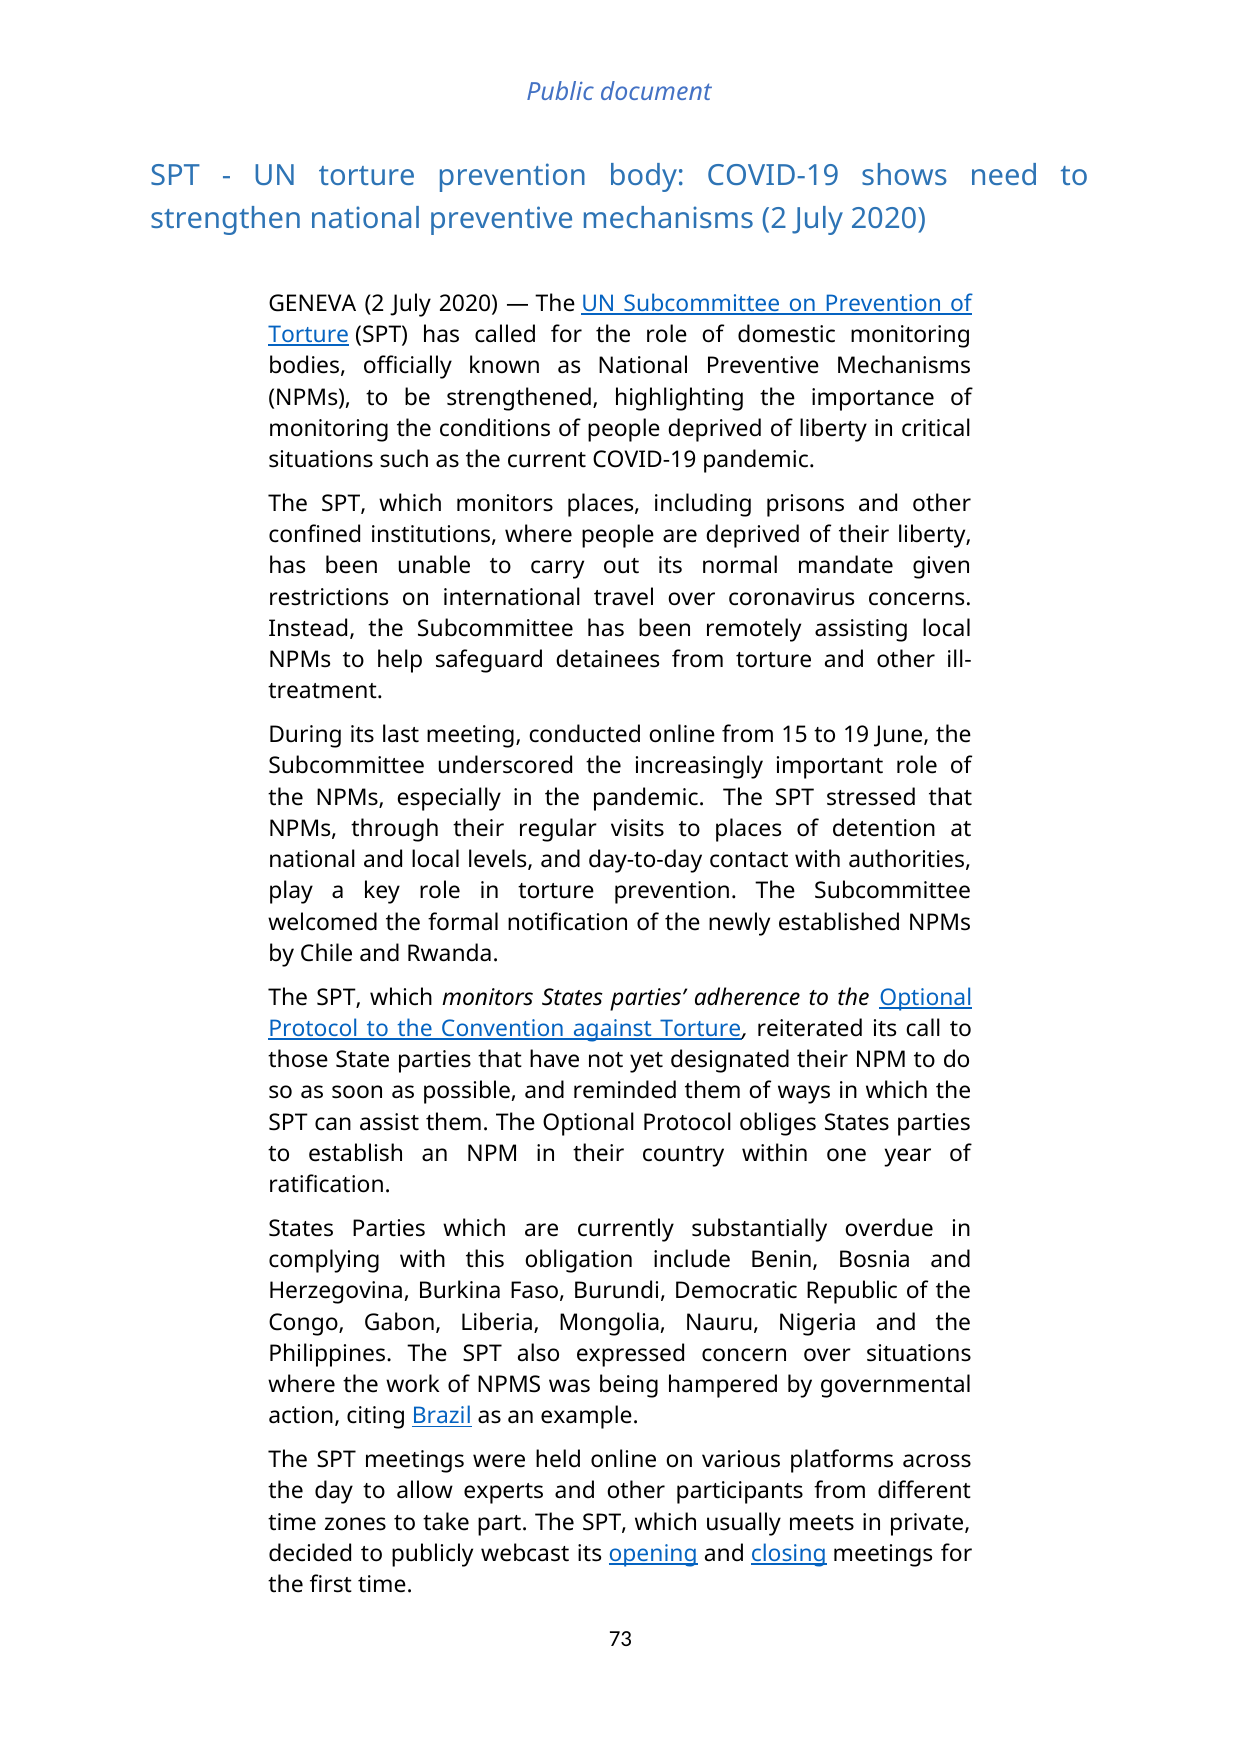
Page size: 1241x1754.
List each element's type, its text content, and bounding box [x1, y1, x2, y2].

text During its last meeting, conducted online from 15 to 19 June, the Subcommittee underscored the increasingly important role of the NPMs, especially in the pandemic. The SPT stressed that NPMs, through their regular visits to places of detention at national and local levels, and day-to-day contact with authorities, play a key role in torture prevention. The Subcommittee welcomed the formal notification of the newly established NPMs by Chile and Rwanda. [268, 718, 972, 968]
text States Parties which are currently substantially overdue in complying with this obligation include Benin, Bosnia and Herzegovina, Burkina Faso, Burundi, Democratic Republic of the Congo, Gabon, Liberia, Mongolia, Nauru, Nigeria and the Philippines. The SPT also expressed concern over situations where the work of NPMS was being hampered by governmental action, citing Brazil as an example. [268, 1212, 972, 1430]
subtitle SPT - UN torture prevention body: COVID-19 shows need to strengthen national preventive mechanisms (2 July 2020) [150, 154, 1090, 237]
text GENEVA (2 July 2020) — The UN Subcommittee on Prevention of Torture (SPT) has called for the role of domestic monitoring bodies, officially known as National Preventive Mechanisms (NPMs), to be strengthened, highlighting the importance of monitoring the conditions of people deprived of liberty in critical situations such as the current COVID-19 pandemic. [268, 287, 972, 474]
text The SPT, which monitors States parties’ adherence to the Optional Protocol to the Convention against Torture, reiterated its call to those State parties that have not yet designated their NPM to do so as soon as possible, and reminded them of ways in which the SPT can assist them. The Optional Protocol obliges States parties to establish an NPM in their country within one year of ratification. [268, 980, 972, 1199]
text The SPT, which monitors places, including prisons and other confined institutions, where people are deprived of their liberty, has been unable to carry out its normal mandate given restrictions on international travel over coronavirus concerns. Instead, the Subcommittee has been remotely assisting local NPMs to help safeguard detainees from torture and other ill-treatment. [268, 487, 972, 705]
text The SPT meetings were held online on various platforms across the day to allow experts and other participants from different time zones to take part. The SPT, which usually meets in private, decided to publicly webcast its opening and closing meetings for the first time. [268, 1443, 972, 1599]
